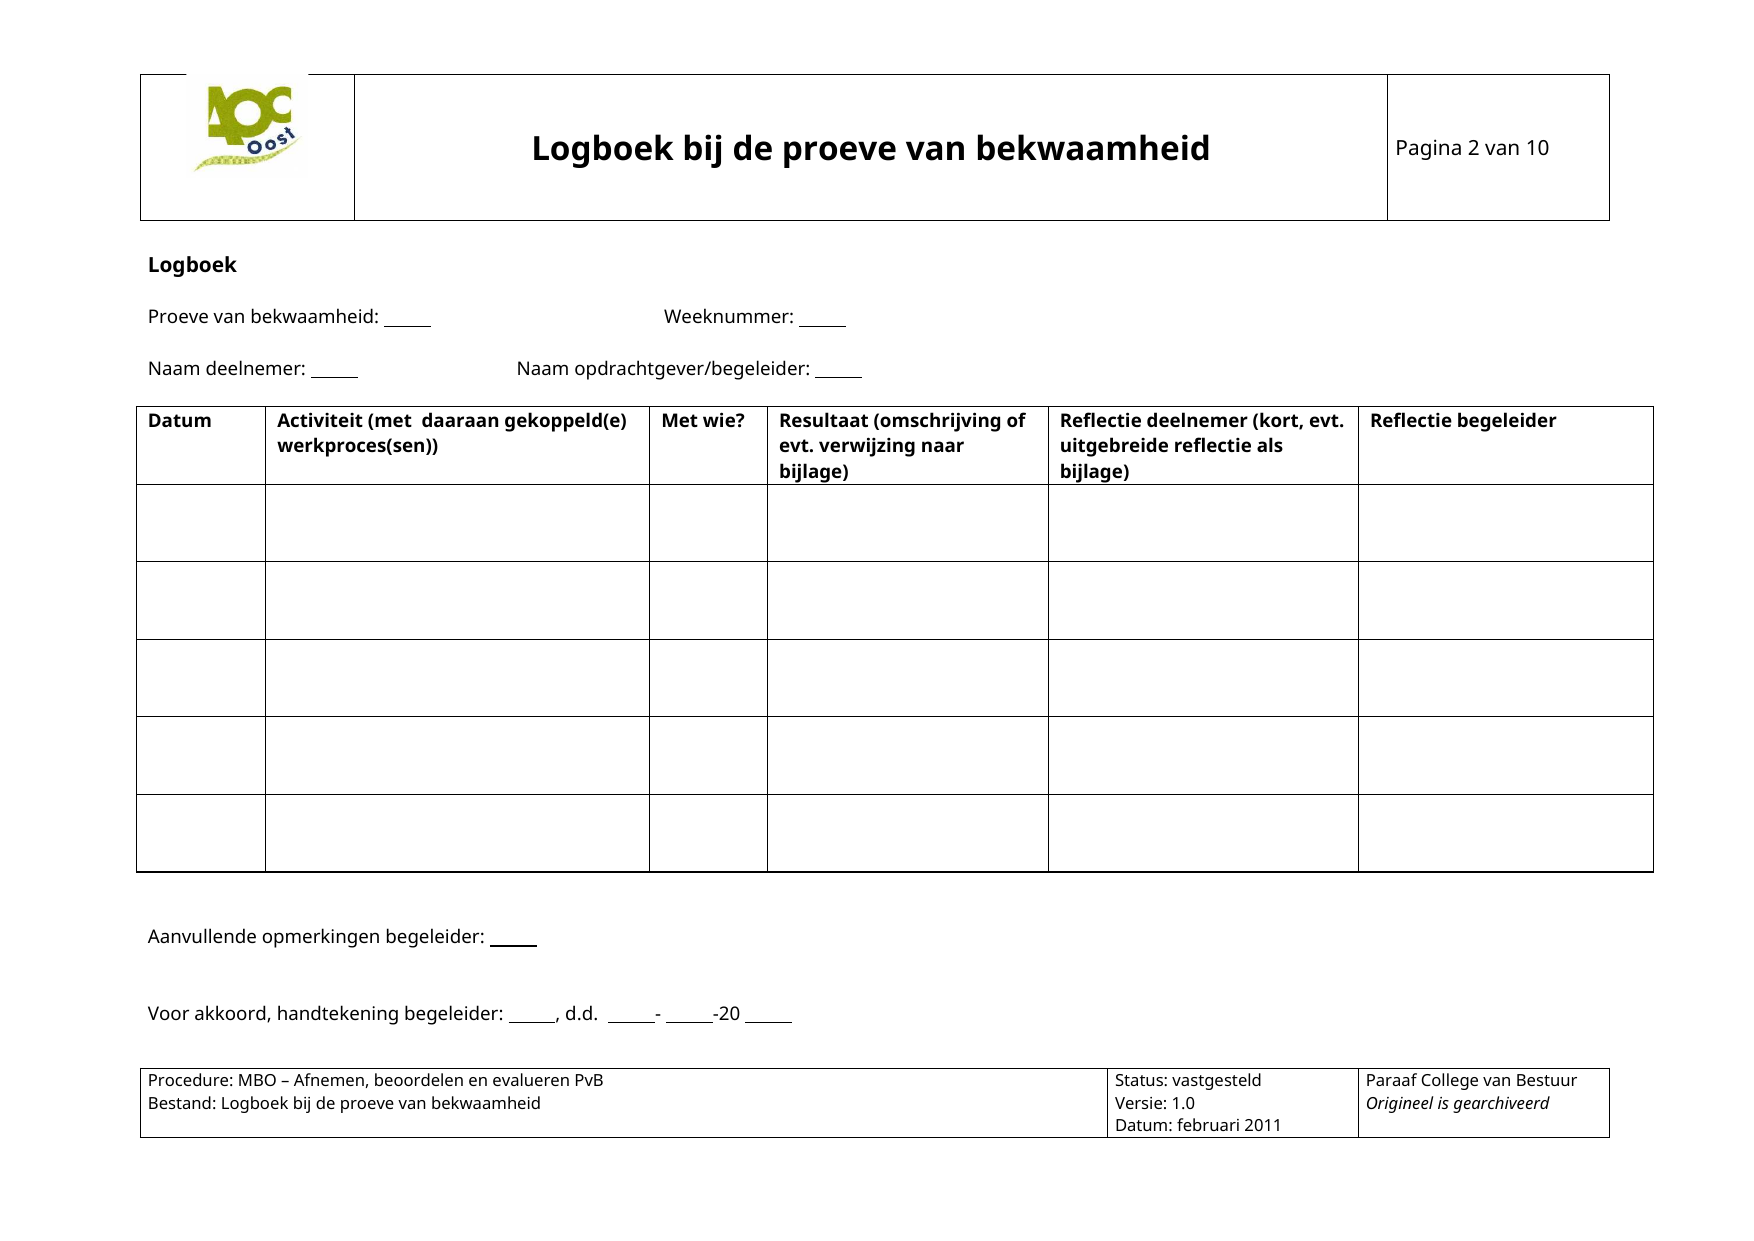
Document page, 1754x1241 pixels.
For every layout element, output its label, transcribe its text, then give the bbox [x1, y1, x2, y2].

table_cell [266, 717, 649, 794]
table_cell [266, 562, 649, 639]
picture [186, 74, 309, 178]
table_cell [1049, 562, 1358, 639]
table_header Met wie? [650, 407, 767, 483]
table_cell [137, 485, 265, 561]
table_cell [1359, 795, 1653, 871]
table_cell [768, 485, 1048, 561]
table_header Resultaat (omschrijving of evt. verwijzing naar bijlage) [768, 407, 1048, 483]
text Proeve van bekwaamheid: Weeknummer: [148, 304, 1606, 329]
table_cell [1049, 795, 1358, 871]
table_cell [650, 485, 767, 561]
table_cell [1359, 485, 1653, 561]
table_cell [1049, 485, 1358, 561]
table_cell [768, 562, 1048, 639]
table_cell [266, 795, 649, 871]
table_cell [1049, 717, 1358, 794]
table_cell [650, 717, 767, 794]
table_cell [137, 562, 265, 639]
table_header Datum [137, 407, 265, 483]
text Voor akkoord, handtekening begeleider: , d.d. - -20 [148, 1000, 1606, 1026]
table_header Activiteit (met daaraan gekoppeld(e) werkproces(sen)) [266, 407, 649, 483]
table_cell [768, 795, 1048, 871]
table_cell [137, 640, 265, 716]
text Logboek [148, 250, 1606, 278]
text Aanvullende opmerkingen begeleider: [148, 923, 1606, 949]
table_cell [1049, 640, 1358, 716]
table_cell [266, 485, 649, 561]
table_cell [1359, 562, 1653, 639]
text Naam deelnemer: Naam opdrachtgever/begeleider: [148, 355, 1606, 380]
table_cell [768, 717, 1048, 794]
table_cell [650, 640, 767, 716]
table_header Reflectie deelnemer (kort, evt. uitgebreide reflectie als bijlage) [1049, 407, 1358, 483]
table_cell [137, 795, 265, 871]
table_cell [768, 640, 1048, 716]
table_header Reflectie begeleider [1359, 407, 1653, 483]
table_cell [650, 562, 767, 639]
table_cell [650, 795, 767, 871]
table_cell [1359, 640, 1653, 716]
table_cell [1359, 717, 1653, 794]
table_cell [266, 640, 649, 716]
table_cell [137, 717, 265, 794]
